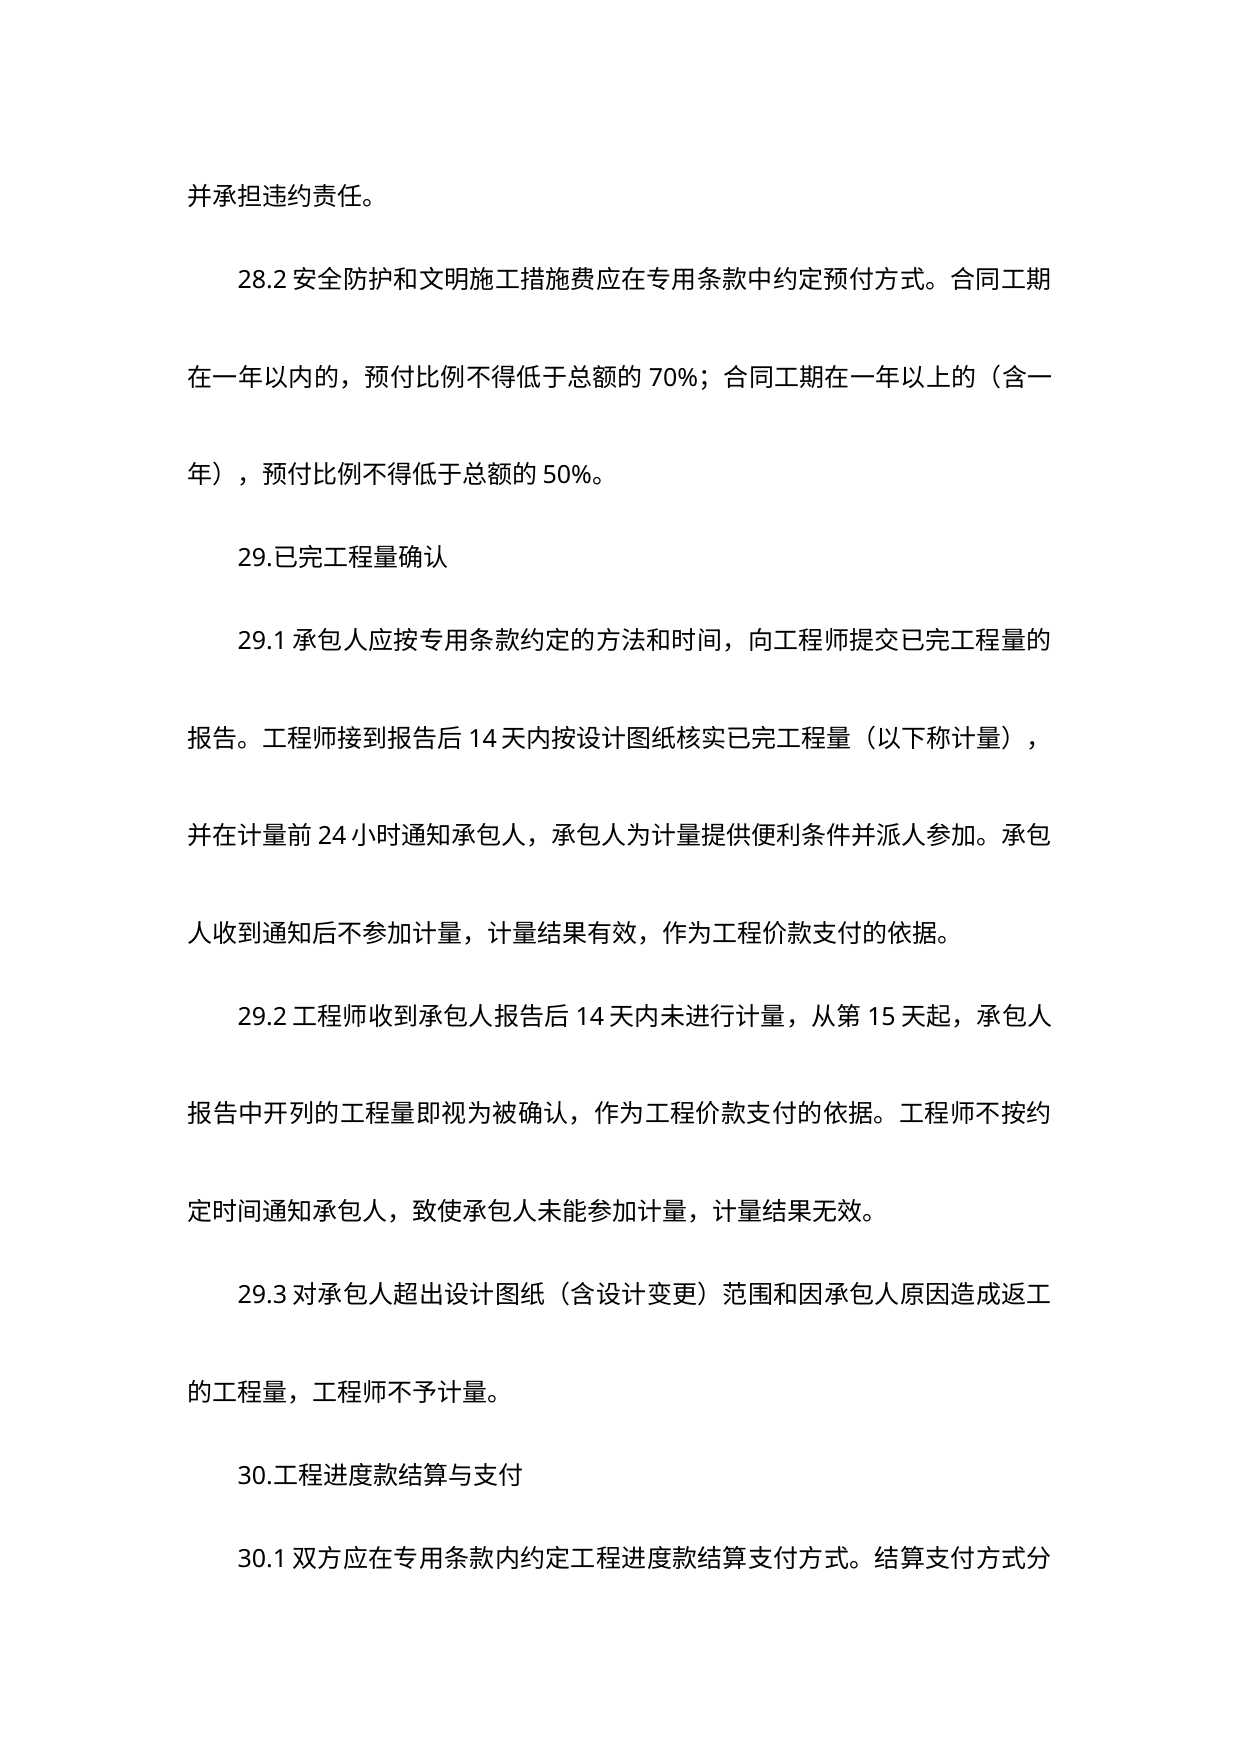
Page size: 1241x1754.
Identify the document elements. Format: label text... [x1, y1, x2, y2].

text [187, 1524, 1053, 1589]
text 28.2安全防护和文明施工措施费应在专用条款中约定预付方式。合同工期在一年以内的，预付比例不得低于总额的70%；合同工期在一年以上的（含一年），预付比例不得低于总额的50%。 [187, 245, 1053, 505]
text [187, 162, 1053, 227]
text 29.3对承包人超出设计图纸（含设计变更）范围和因承包人原因造成返工的工程量，工程师不予计量。 [187, 1260, 1053, 1423]
text 29.1承包人应按专用条款约定的方法和时间，向工程师提交已完工程量的报告。工程师接到报告后14天内按设计图纸核实已完工程量（以下称计量），并在计量前24小时通知承包人，承包人为计量提供便利条件并派人参加。承包人收到通知后不参加计量，计量结果有效，作为工程价款支付的依据。 [187, 606, 1053, 964]
text 29.2工程师收到承包人报告后14天内未进行计量，从第15天起，承包人报告中开列的工程量即视为被确认，作为工程价款支付的依据。工程师不按约定时间通知承包人，致使承包人未能参加计量，计量结果无效。 [187, 982, 1053, 1242]
text 29.已完工程量确认 [187, 523, 1053, 588]
text 30.工程进度款结算与支付 [187, 1441, 1053, 1506]
